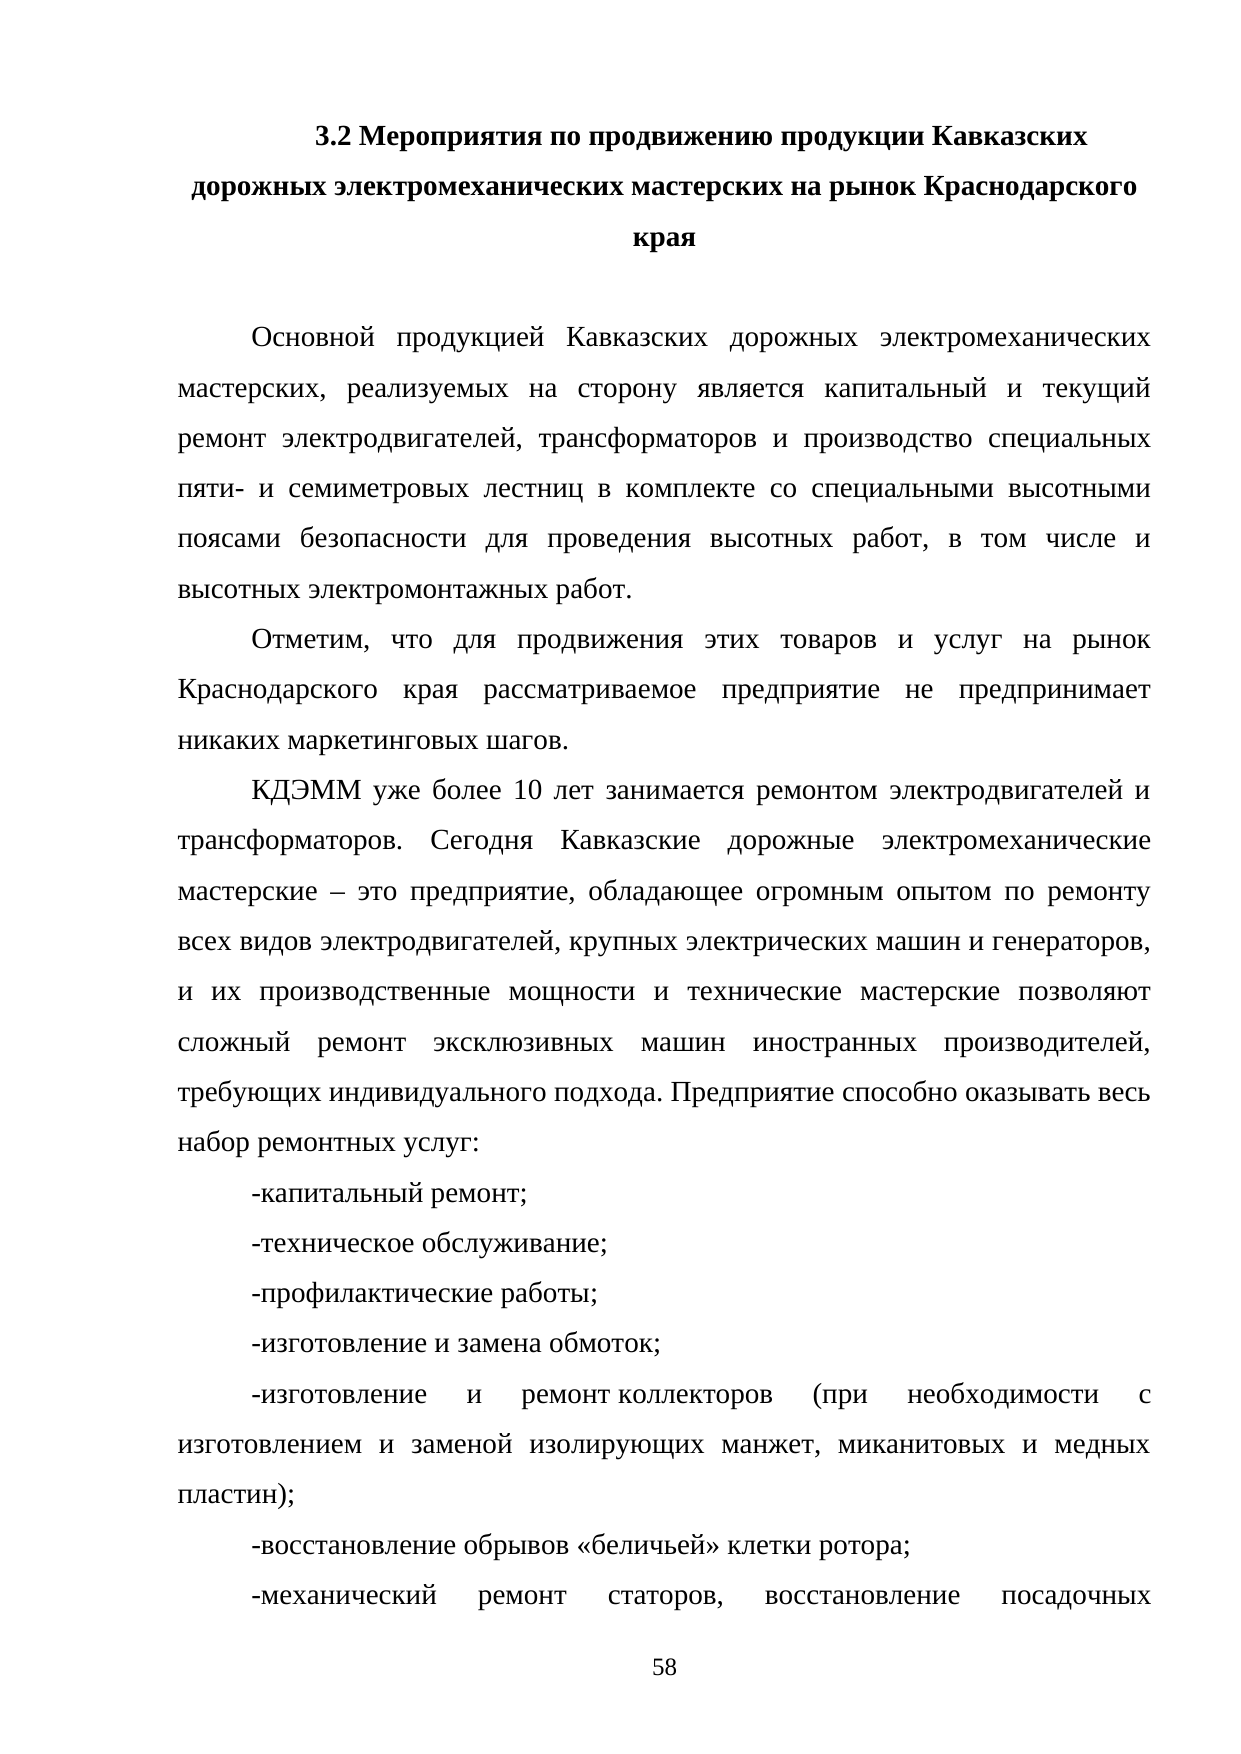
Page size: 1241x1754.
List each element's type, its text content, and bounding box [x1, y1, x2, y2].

text Основной продукцией Кавказских дорожных электромеханических мастерских, реализуемых на сторону является капитальный и текущий ремонт электродвигателей, трансформаторов и производство специальных пяти- и семиметровых лестниц в комплекте со специальными высотными поясами безопасности для проведения высотных работ, в том числе и высотных электромонтажных работ. [177, 319, 1152, 604]
text Отметим, что для продвижения этих товаров и услуг на рынок Краснодарского края рассматриваемое предприятие не предпринимает никаких маркетинговых шагов. [177, 621, 1152, 755]
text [177, 1577, 1152, 1611]
text -изготовление и замена обмоток; [177, 1326, 1152, 1359]
text 3.2 Мероприятия по продвижению продукции Кавказских дорожных электромеханических мастерских на рынок Краснодарского края [177, 118, 1152, 252]
text -восстановление обрывов «беличьей» клетки ротора; [177, 1527, 1152, 1560]
text -изготовление и ремонт коллекторов (при необходимости с изготовлением и заменой изолирующих манжет, миканитовых и медных пластин); [177, 1376, 1152, 1510]
text -техническое обслуживание; [177, 1225, 1152, 1258]
text -капитальный ремонт; [177, 1175, 1152, 1208]
text -профилактические работы; [177, 1275, 1152, 1309]
text КДЭММ уже более 10 лет занимается ремонтом электродвигателей и трансформаторов. Сегодня Кавказские дорожные электромеханические мастерские – это предприятие, обладающее огромным опытом по ремонту всех видов электродвигателей, крупных электрических машин и генераторов, и их производственные мощности и технические мастерские позволяют сложный ремонт эксклюзивных машин иностранных производителей, требующих индивидуального подхода. Предприятие способно оказывать весь набор ремонтных услуг: [177, 772, 1152, 1158]
